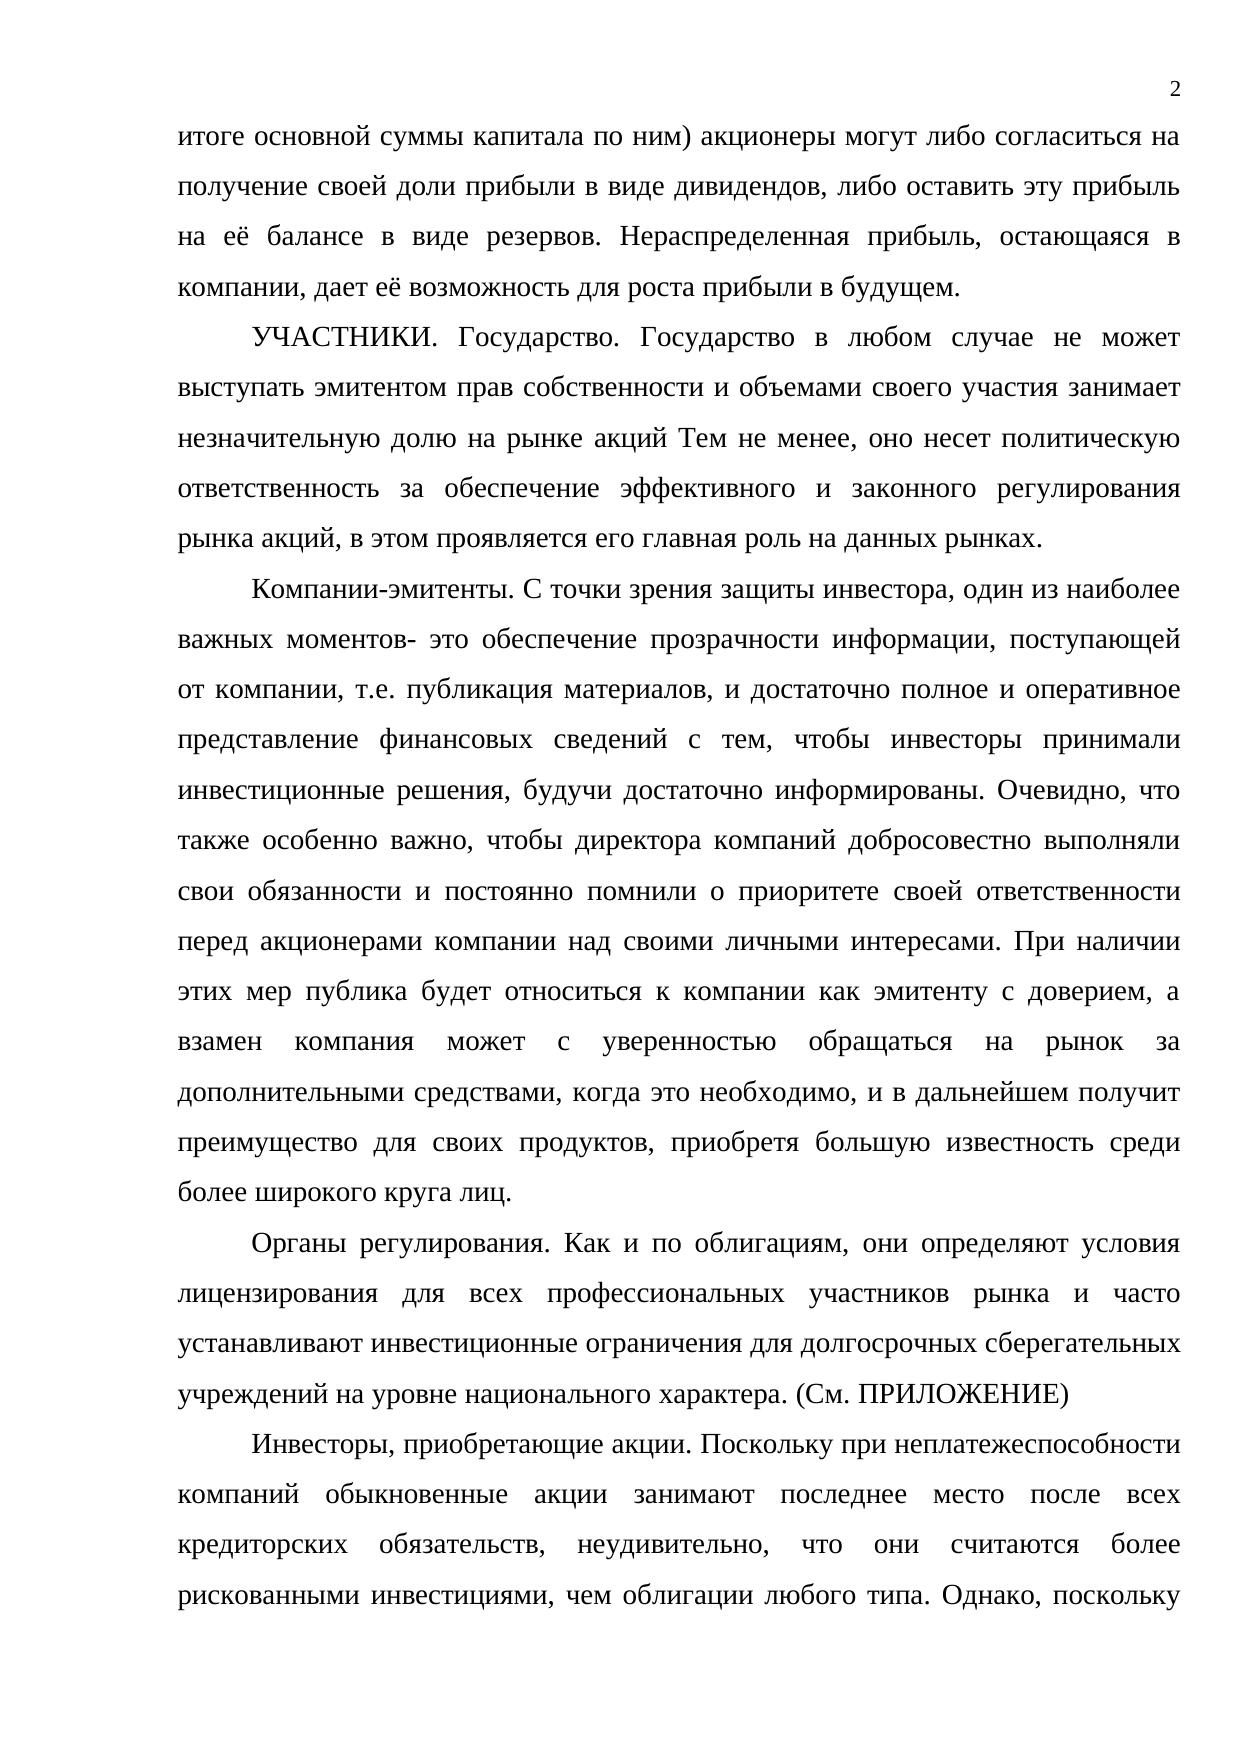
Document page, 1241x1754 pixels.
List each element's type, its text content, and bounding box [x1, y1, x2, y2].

text УЧАСТНИКИ. Государство. Государство в любом случае не может выступать эмитентом прав собственности и объемами своего участия занимает незначительную долю на рынке акций Тем не менее, оно несет политическую ответственность за обеспечение эффективного и законного регулирования рынка акций, в этом проявляется его главная роль на данных рынках. [177, 319, 1181, 554]
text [177, 118, 1181, 303]
text Компании-эмитенты. С точки зрения защиты инвестора, один из наиболее важных моментов- это обеспечение прозрачности информации, поступающей от компании, т.е. публикация материалов, и достаточно полное и оперативное представление финансовых сведений с тем, чтобы инвесторы принимали инвестиционные решения, будучи достаточно информированы. Очевидно, что также особенно важно, чтобы директора компаний добросовестно выполняли свои обязанности и постоянно помнили о приоритете своей ответственности перед акционерами компании над своими личными интересами. При наличии этих мер публика будет относиться к компании как эмитенту с доверием, а взамен компания может с уверенностью обращаться на рынок за дополнительными средствами, когда это необходимо, и в дальнейшем получит преимущество для своих продуктов, приобретя большую известность среди более широкого круга лиц. [177, 571, 1181, 1208]
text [177, 1426, 1181, 1611]
text Органы регулирования. Как и по облигациям, они определяют условия лицензирования для всех профессиональных участников рынка и часто устанавливают инвестиционные ограничения для долгосрочных сберегательных учреждений на уровне национального характера. (См. ПРИЛОЖЕНИЕ) [177, 1225, 1181, 1409]
